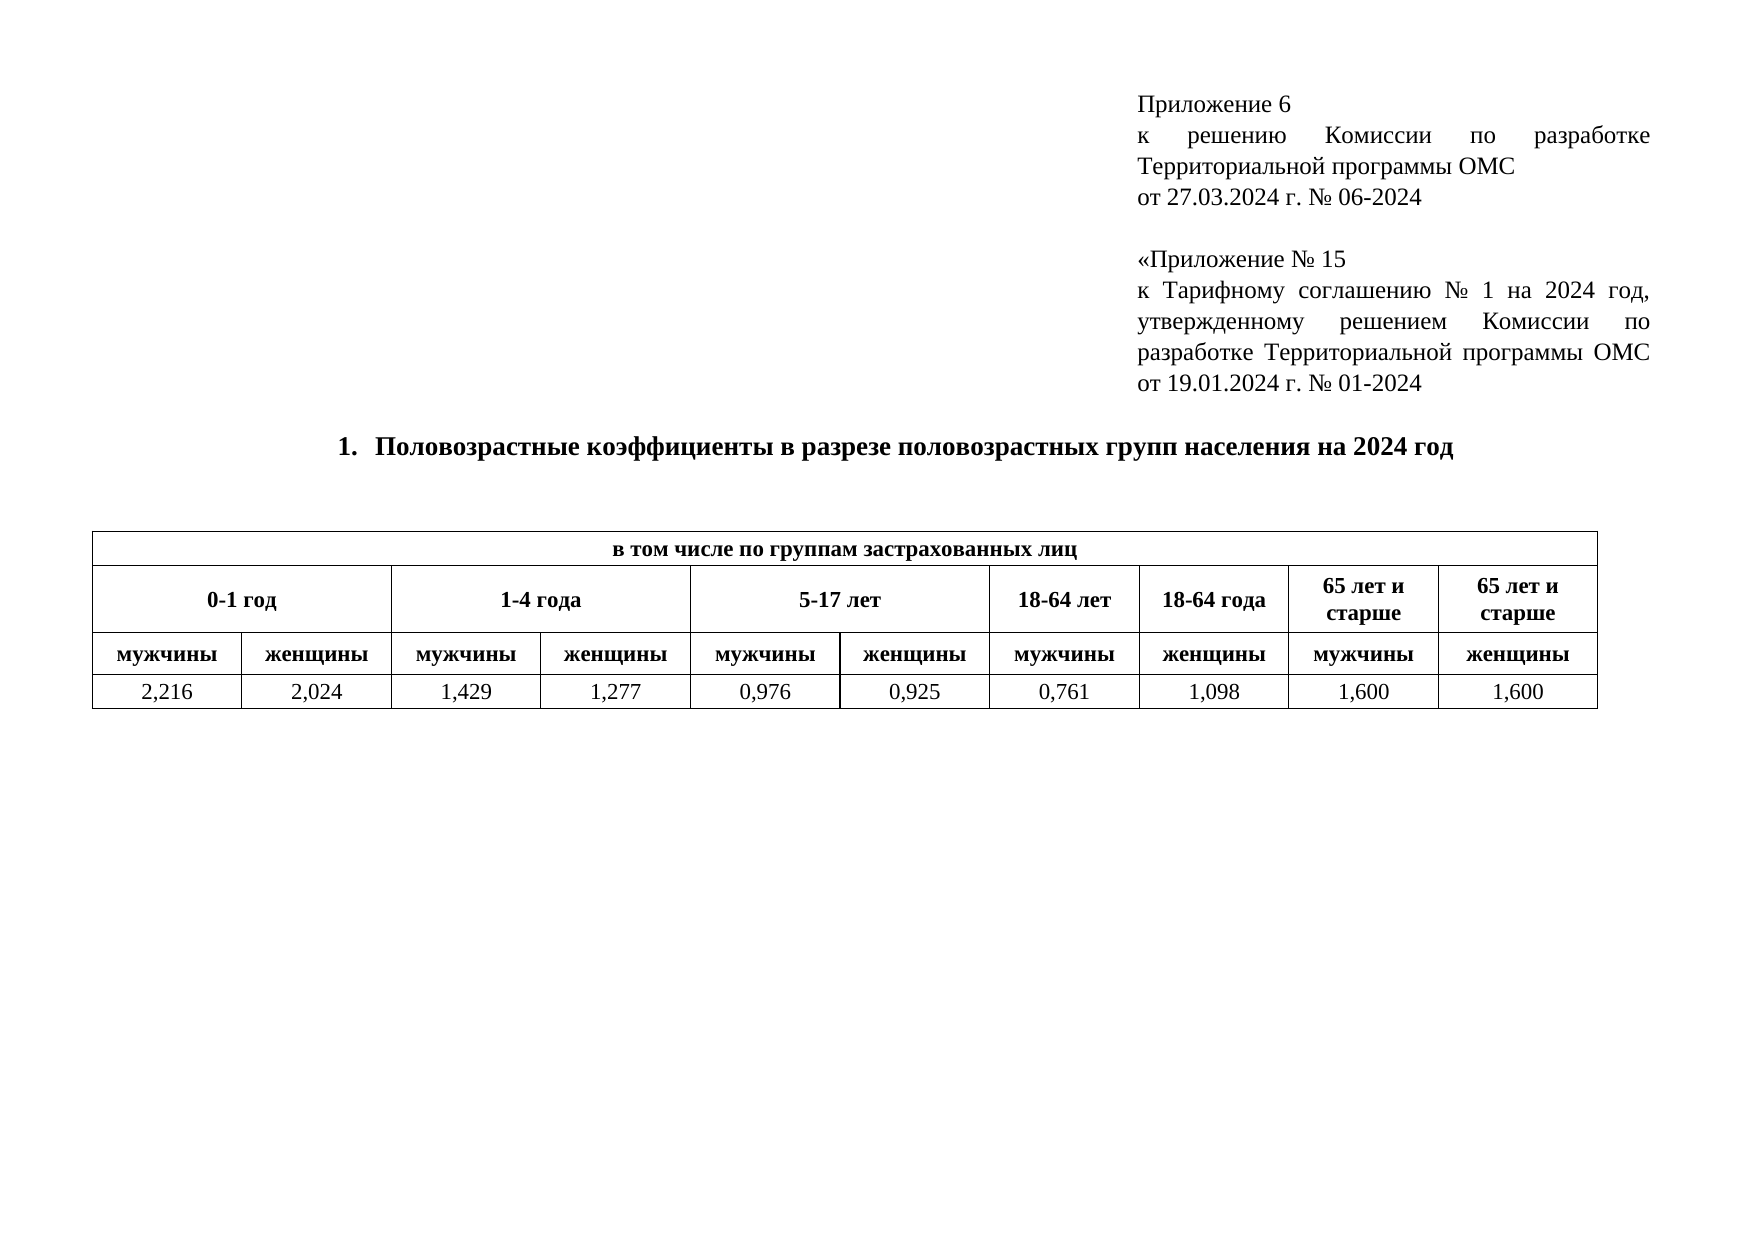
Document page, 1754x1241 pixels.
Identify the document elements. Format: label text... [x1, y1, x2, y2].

table_cell женщины [841, 633, 989, 674]
table_cell 2,216 [93, 675, 241, 708]
table_cell 65 лет и старше [1289, 566, 1438, 632]
list Половозрастные коэффициенты в разрезе половозрастных групп населения на 2024 год [141, 430, 1651, 461]
table_cell 1-4 года [392, 566, 690, 632]
table_cell 0,976 [691, 675, 839, 708]
text Приложение 6 [1137, 89, 1651, 117]
text «Приложение № 15 [1137, 244, 1651, 273]
text к решению Комиссии по разработке Территориальной программы ОМС [1137, 120, 1651, 179]
table_cell 5-17 лет [691, 566, 989, 632]
table_cell 18-64 лет [990, 566, 1139, 632]
text от 27.03.2024 г. № 06-2024 [1137, 182, 1651, 211]
table_cell мужчины [691, 633, 839, 674]
table_header в том числе по группам застрахованных лиц [93, 532, 1597, 565]
table_cell 1,429 [392, 675, 540, 708]
table_cell 0,925 [841, 675, 989, 708]
table_cell 2,024 [242, 675, 391, 708]
table_cell женщины [1140, 633, 1288, 674]
table_cell мужчины [990, 633, 1139, 674]
table_cell женщины [541, 633, 690, 674]
table_cell 1,600 [1289, 675, 1438, 708]
table_cell 1,277 [541, 675, 690, 708]
table_cell женщины [242, 633, 391, 674]
table_cell мужчины [392, 633, 540, 674]
table_cell 1,098 [1140, 675, 1288, 708]
table_cell 0-1 год [93, 566, 391, 632]
text к Тарифному соглашению № 1 на 2024 год, утвержденному решением Комиссии по разработке Территориальной программы ОМС от 19.01.2024 г. № 01-2024 [1137, 275, 1651, 397]
table_cell 18-64 года [1140, 566, 1288, 632]
table_cell 0,761 [990, 675, 1139, 708]
table_cell 1,600 [1439, 675, 1597, 708]
table_cell 65 лет и старше [1439, 566, 1597, 632]
table_cell мужчины [93, 633, 241, 674]
table_cell мужчины [1289, 633, 1438, 674]
table_cell женщины [1439, 633, 1597, 674]
